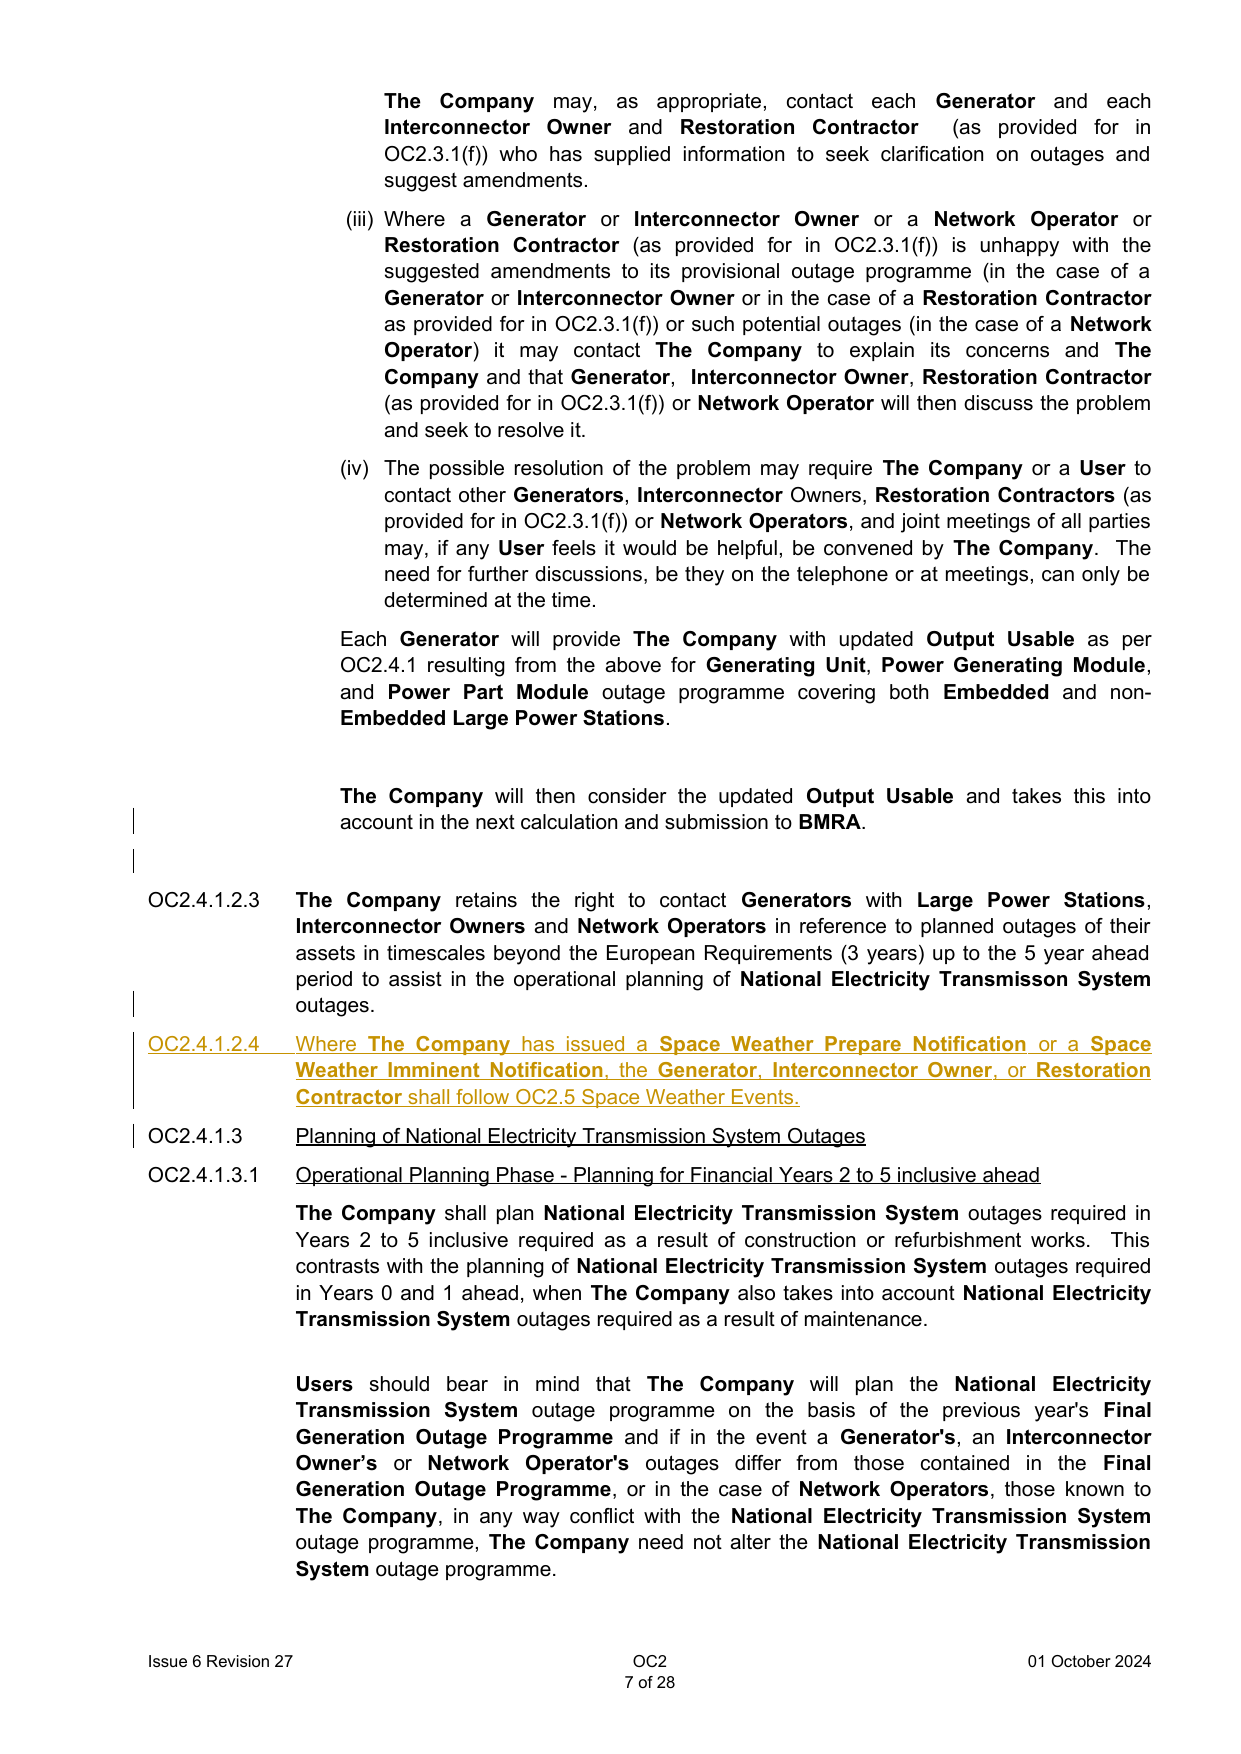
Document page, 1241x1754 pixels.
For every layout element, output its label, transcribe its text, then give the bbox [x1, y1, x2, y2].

text OC2.4.1.3.1 Operational Planning Phase - Planning for Financial Years 2 to 5 inclusive ahead [148, 1162, 1152, 1186]
text The Company will then consider the updated Output Usable and takes this into account in the next calculation and submission to BMRA. [295, 784, 1152, 834]
text The Company shall plan National Electricity Transmission System outages required in Years 2 to 5 inclusive required as a result of construction or refurbishment works. This contrasts with the planning of National Electricity Transmission System outages required in Years 0 and 1 ahead, when The Company also takes into account National Electricity Transmission System outages required as a result of maintenance. [148, 1201, 1152, 1331]
text Each Generator will provide The Company with updated Output Usable as per OC2.4.1 resulting from the above for Generating Unit, Power Generating Module, and Power Part Module outage programme covering both Embedded and non-Embedded Large Power Stations. [295, 627, 1152, 730]
text The Company may, as appropriate, contact each Generator and each Interconnector Owner and Restoration Contractor (as provided for in OC2.3.1(f)) who has supplied information to seek clarification on outages and suggest amendments. [340, 89, 1152, 192]
text (iv) The possible resolution of the problem may require The Company or a User to contact other Generators, Interconnector Owners, Restoration Contractors (as provided for in OC2.3.1(f)) or Network Operators, and joint meetings of all parties may, if any User feels it would be helpful, be convened by The Company. The need for further discussions, be they on the telephone or at meetings, can only be determined at the time. [340, 456, 1152, 612]
text OC2.4.1.2.3 The Company retains the right to contact Generators with Large Power Stations, Interconnector Owners and Network Operators in reference to planned outages of their assets in timescales beyond the European Requirements (3 years) up to the 5 year ahead period to assist in the operational planning of National Electricity Transmisson System outages. [148, 888, 1152, 1017]
text (iii) Where a Generator or Interconnector Owner or a Network Operator or Restoration Contractor (as provided for in OC2.3.1(f)) is unhappy with the suggested amendments to its provisional outage programme (in the case of a Generator or Interconnector Owner or in the case of a Restoration Contractor as provided for in OC2.3.1(f)) or such potential outages (in the case of a Network Operator) it may contact The Company to explain its concerns and The Company and that Generator, Interconnector Owner, Restoration Contractor (as provided for in OC2.3.1(f)) or Network Operator will then discuss the problem and seek to resolve it. [340, 207, 1152, 441]
text OC2.4.1.3 Planning of National Electricity Transmission System Outages [148, 1123, 1152, 1147]
text Users should bear in mind that The Company will plan the National Electricity Transmission System outage programme on the basis of the previous year's Final Generation Outage Programme and if in the event a Generator's, an Interconnector Owner’s or Network Operator's outages differ from those contained in the Final Generation Outage Programme, or in the case of Network Operators, those known to The Company, in any way conflict with the National Electricity Transmission System outage programme, The Company need not alter the National Electricity Transmission System outage programme. [148, 1372, 1152, 1580]
